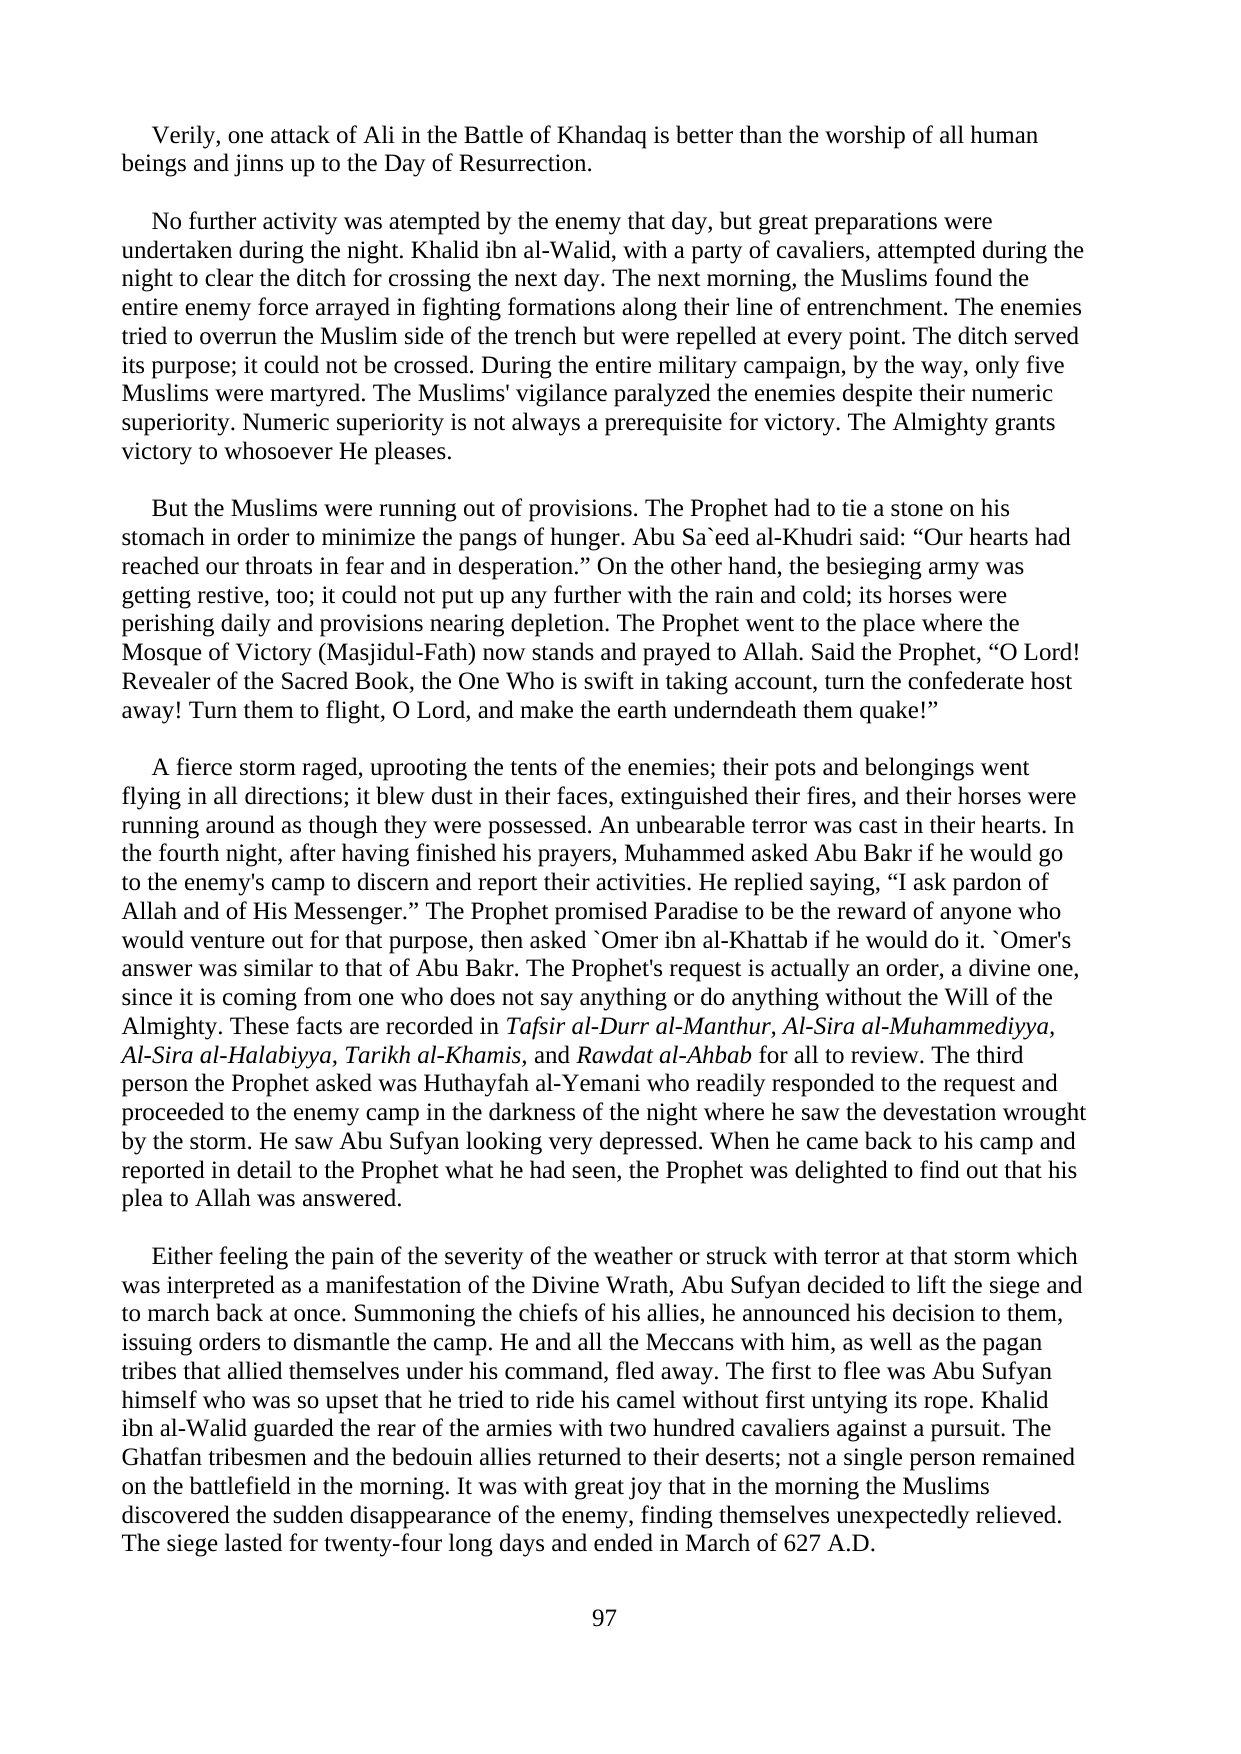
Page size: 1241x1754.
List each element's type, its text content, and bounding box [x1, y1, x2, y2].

text Either feeling the pain of the severity of the weather or struck with terror at that storm which was interpreted as a manifestation of the Divine Wrath, Abu Sufyan decided to lift the siege and to march back at once. Summoning the chiefs of his allies, he announced his decision to them, issuing orders to dismantle the camp. He and all the Meccans with him, as well as the pagan tribes that allied themselves under his command, fled away. The first to flee was Abu Sufyan himself who was so upset that he tried to ride his camel without first untying its rope. Khalid ibn al-Walid guarded the rear of the armies with two hundred cavaliers against a pursuit. The Ghatfan tribesmen and the bedouin allies returned to their deserts; not a single person remained on the battlefield in the morning. It was with great joy that in the morning the Muslims discovered the sudden disappearance of the enemy, finding themselves unexpectedly relieved. The siege lasted for twenty-four long days and ended in March of 627 A.D. [121, 1241, 1087, 1557]
text But the Muslims were running out of provisions. The Prophet had to tie a stone on his stomach in order to minimize the pangs of hunger. Abu Sa`eed al-Khudri said: “Our hearts had reached our throats in fear and in desperation.” On the other hand, the besieging army was getting restive, too; it could not put up any further with the rain and cold; its horses were perishing daily and provisions nearing depletion. The Prophet went to the place where the Mosque of Victory (Masjidul-Fath) now stands and prayed to Allah. Said the Prophet, “O Lord! Revealer of the Sacred Book, the One Who is swift in taking account, turn the confederate host away! Turn them to flight, O Lord, and make the earth underndeath them quake!” [121, 493, 1087, 723]
text A fierce storm raged, uprooting the tents of the enemies; their pots and belongings went flying in all directions; it blew dust in their faces, extinguished their fires, and their horses were running around as though they were possessed. An unbearable terror was cast in their hearts. In the fourth night, after having finished his prayers, Muhammed asked Abu Bakr if he would go to the enemy's camp to discern and report their activities. He replied saying, “I ask pardon of Allah and of His Messenger.” The Prophet promised Paradise to be the reward of anyone who would venture out for that purpose, then asked `Omer ibn al-Khattab if he would do it. `Omer's answer was similar to that of Abu Bakr. The Prophet's request is actually an order, a divine one, since it is coming from one who does not say anything or do anything without the Will of the Almighty. These facts are recorded in Tafsir al-Durr al-Manthur, Al-Sira al-Muhammediyya, Al-Sira al-Halabiyya, Tarikh al-Khamis, and Rawdat al-Ahbab for all to review. The third person the Prophet asked was Huthayfah al-Yemani who readily responded to the request and proceeded to the enemy camp in the darkness of the night where he saw the devestation wrought by the storm. He saw Abu Sufyan looking very depressed. When he came back to his camp and reported in detail to the Prophet what he had seen, the Prophet was delighted to find out that his plea to Allah was answered. [121, 752, 1087, 1212]
text Verily, one attack of Ali in the Battle of Khandaq is better than the worship of all human beings and jinns up to the Day of Resurrection. [121, 120, 1087, 177]
text No further activity was atempted by the enemy that day, but great preparations were undertaken during the night. Khalid ibn al-Walid, with a party of cavaliers, attempted during the night to clear the ditch for crossing the next day. The next morning, the Muslims found the entire enemy force arrayed in fighting formations along their line of entrenchment. The enemies tried to overrun the Muslim side of the trench but were repelled at every point. The ditch served its purpose; it could not be crossed. During the entire military campaign, by the way, only five Muslims were martyred. The Muslims' vigilance paralyzed the enemies despite their numeric superiority. Numeric superiority is not always a prerequisite for victory. The Almighty grants victory to whosoever He pleases. [121, 206, 1087, 465]
